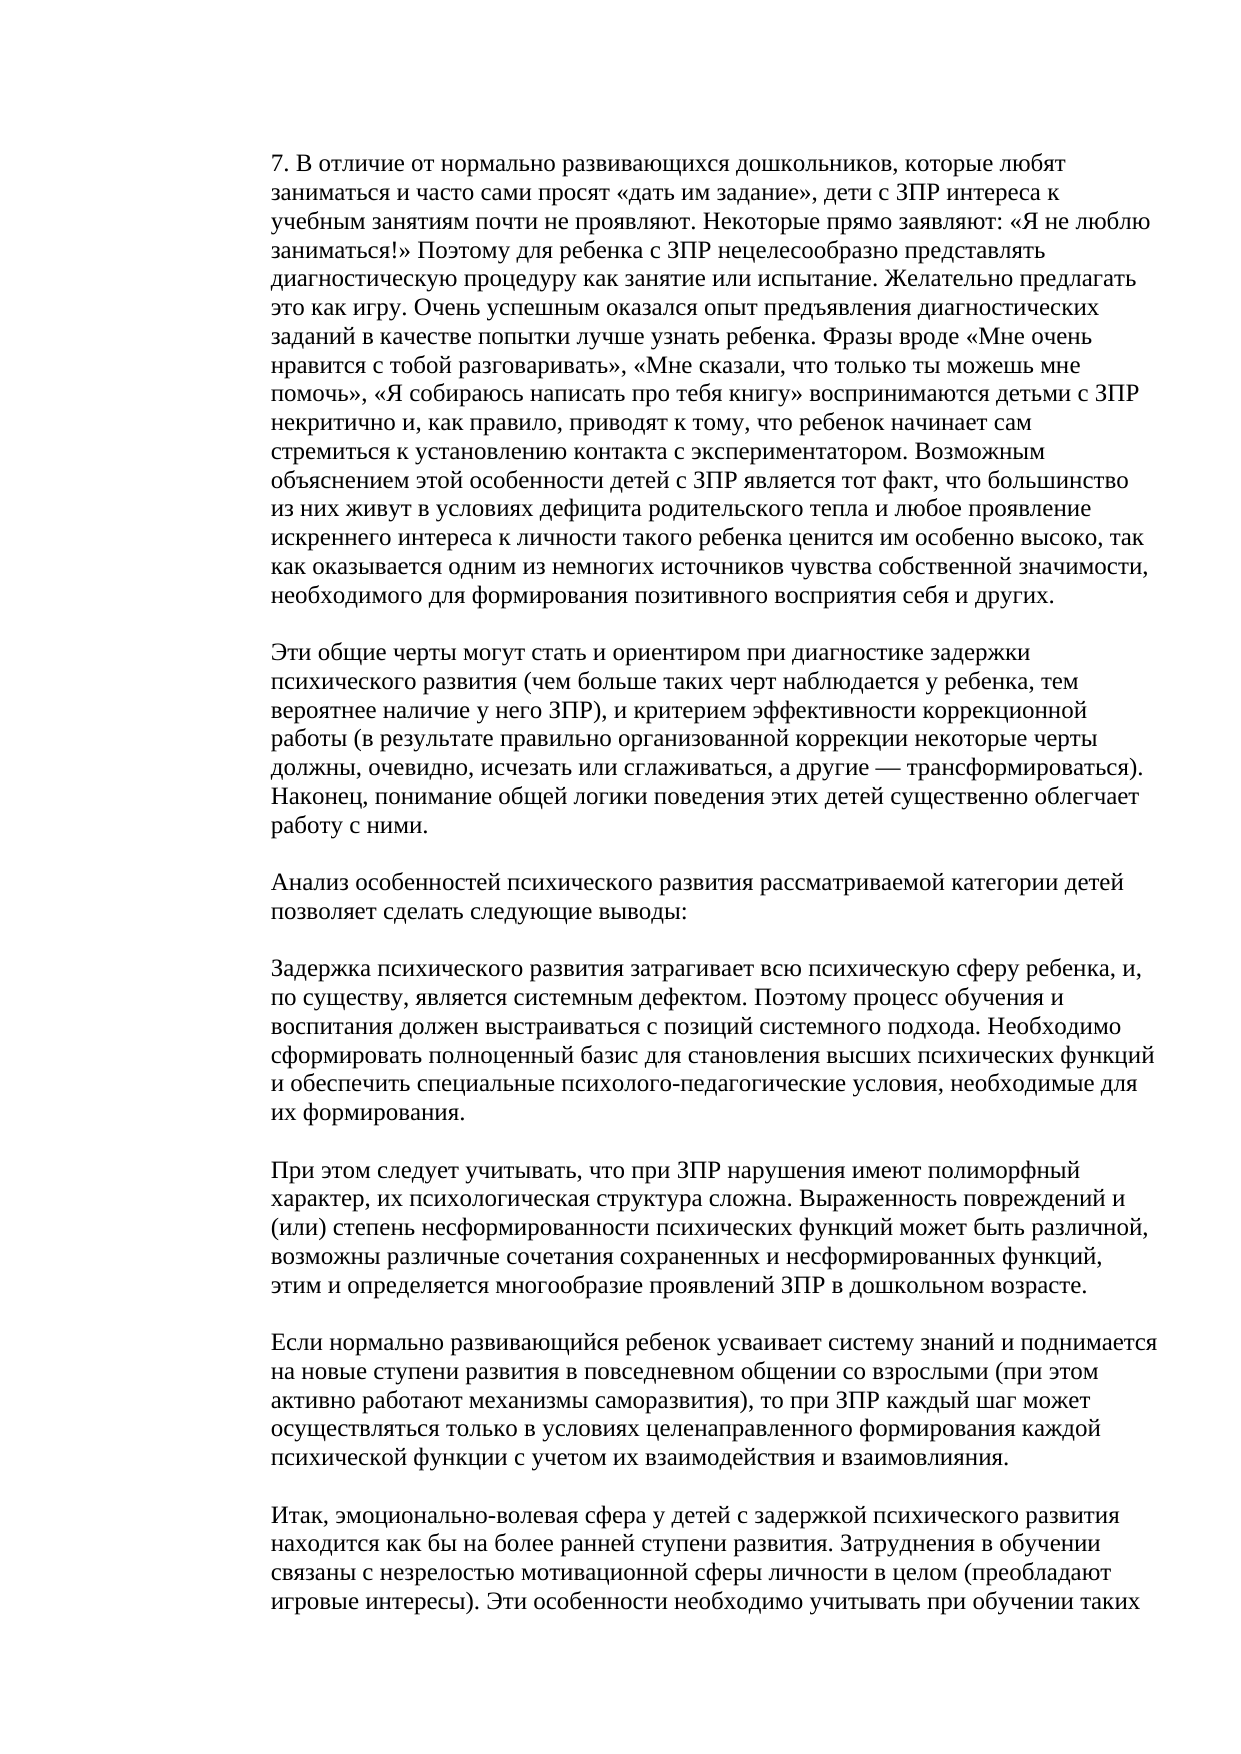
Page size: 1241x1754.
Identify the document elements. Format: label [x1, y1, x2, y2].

table_header [269, 118, 1159, 1616]
